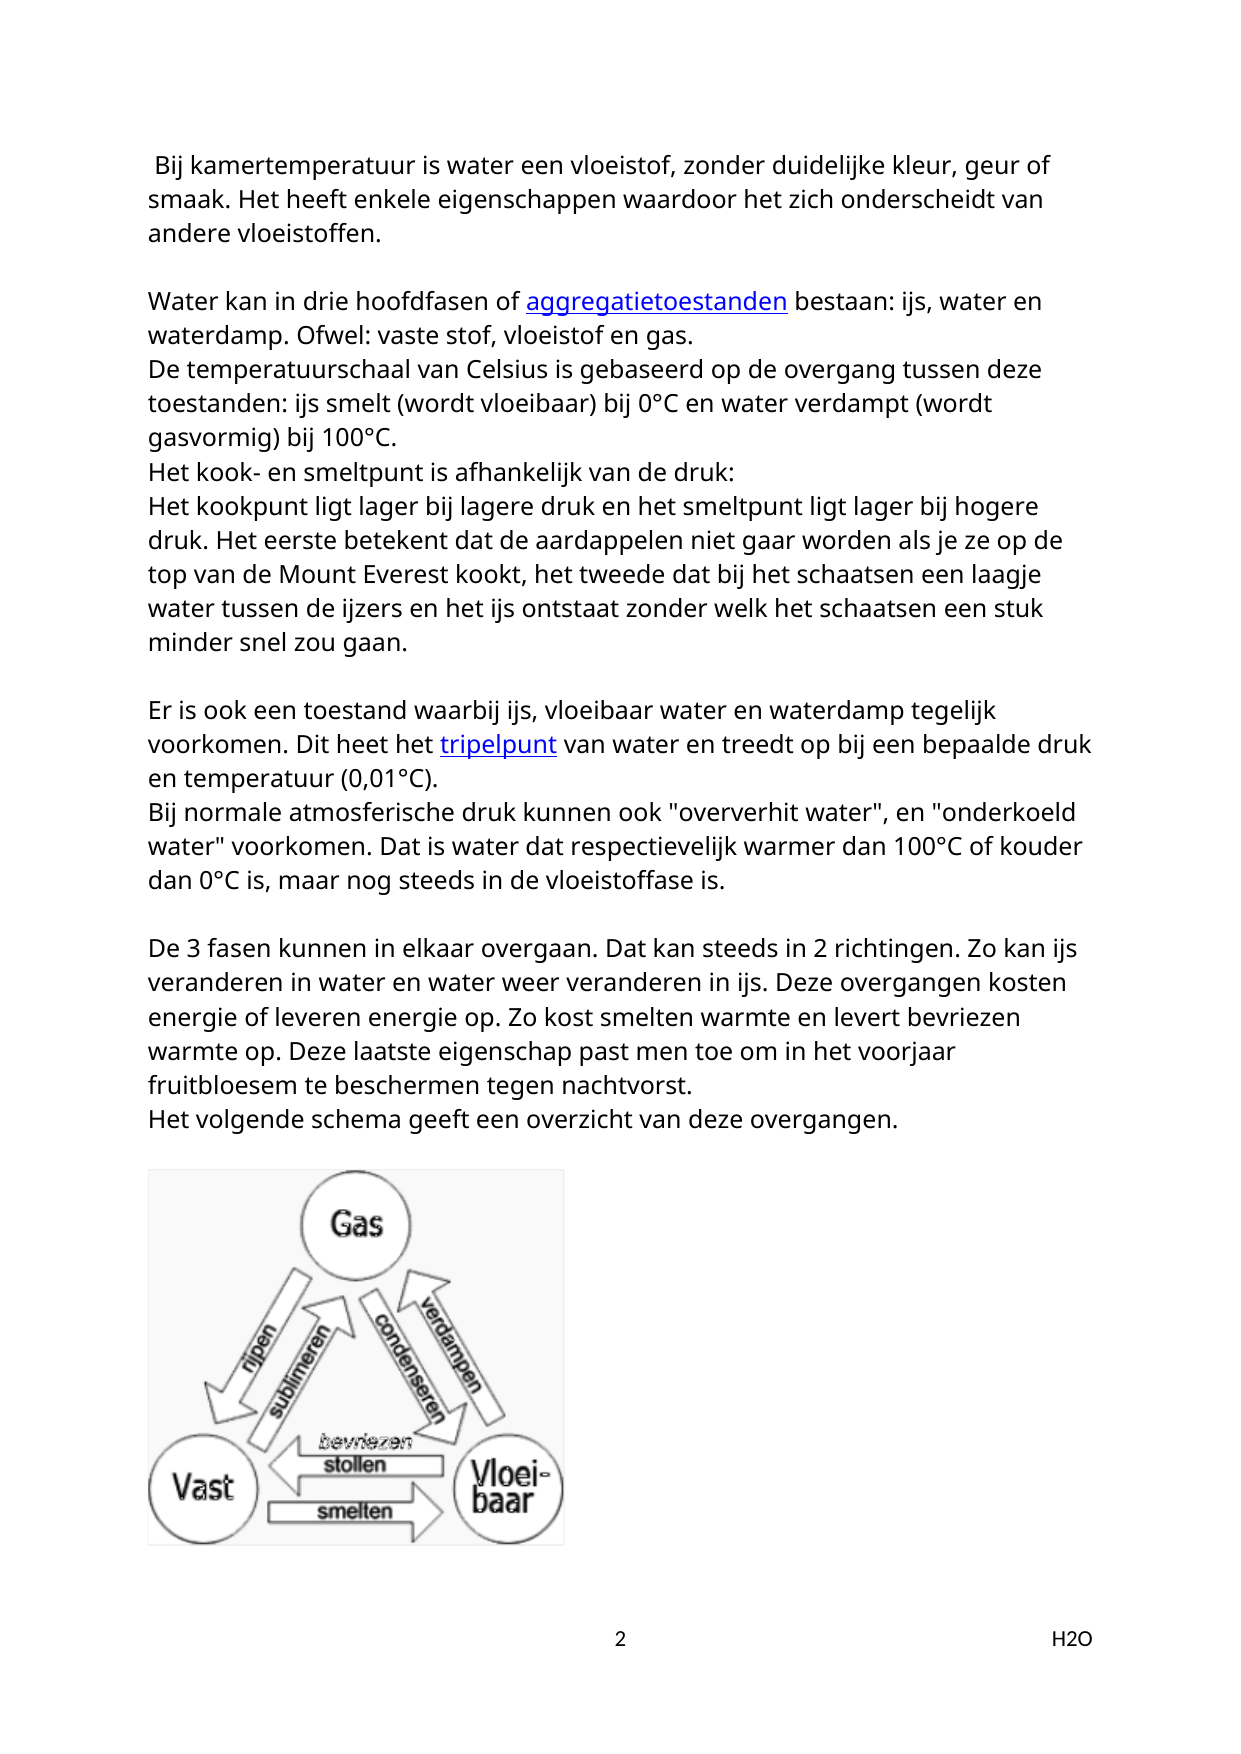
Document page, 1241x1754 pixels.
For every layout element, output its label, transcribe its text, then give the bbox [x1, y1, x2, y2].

text Bij kamertemperatuur is water een vloeistof, zonder duidelijke kleur, geur of smaak. Het heeft enkele eigenschappen waardoor het zich onderscheidt van andere vloeistoffen. [148, 148, 1093, 250]
text Het volgende schema geeft een overzicht van deze overgangen. [148, 1101, 1093, 1135]
text De 3 fasen kunnen in elkaar overgaan. Dat kan steeds in 2 richtingen. Zo kan ijs veranderen in water en water weer veranderen in ijs. Deze overgangen kosten energie of leveren energie op. Zo kost smelten warmte en levert bevriezen warmte op. Deze laatste eigenschap past men toe om in het voorjaar fruitbloesem te beschermen tegen nachtvorst. [148, 931, 1093, 1101]
text Bij normale atmosferische druk kunnen ook "oververhit water", en "onderkoeld water" voorkomen. Dat is water dat respectievelijk warmer dan 100°C of kouder dan 0°C is, maar nog steeds in de vloeistoffase is. [148, 795, 1093, 897]
picture [147, 1169, 565, 1546]
text Water kan in drie hoofdfasen of aggregatietoestanden bestaan: ijs, water en waterdamp. Ofwel: vaste stof, vloeistof en gas. [148, 284, 1093, 352]
text Er is ook een toestand waarbij ijs, vloeibaar water en waterdamp tegelijk voorkomen. Dit heet het tripelpunt van water en treedt op bij een bepaalde druk en temperatuur (0,01°C). [148, 693, 1093, 795]
text De temperatuurschaal van Celsius is gebaseerd op de overgang tussen deze toestanden: ijs smelt (wordt vloeibaar) bij 0°C en water verdampt (wordt gasvormig) bij 100°C. Het kook- en smeltpunt is afhankelijk van de druk: Het kookpunt ligt lager bij lagere druk en het smeltpunt ligt lager bij hogere druk. Het eerste betekent dat de aardappelen niet gaar worden als je ze op de top van de Mount Everest kookt, het tweede dat bij het schaatsen een laagje water tussen de ijzers en het ijs ontstaat zonder welk het schaatsen een stuk minder snel zou gaan. [148, 352, 1093, 658]
